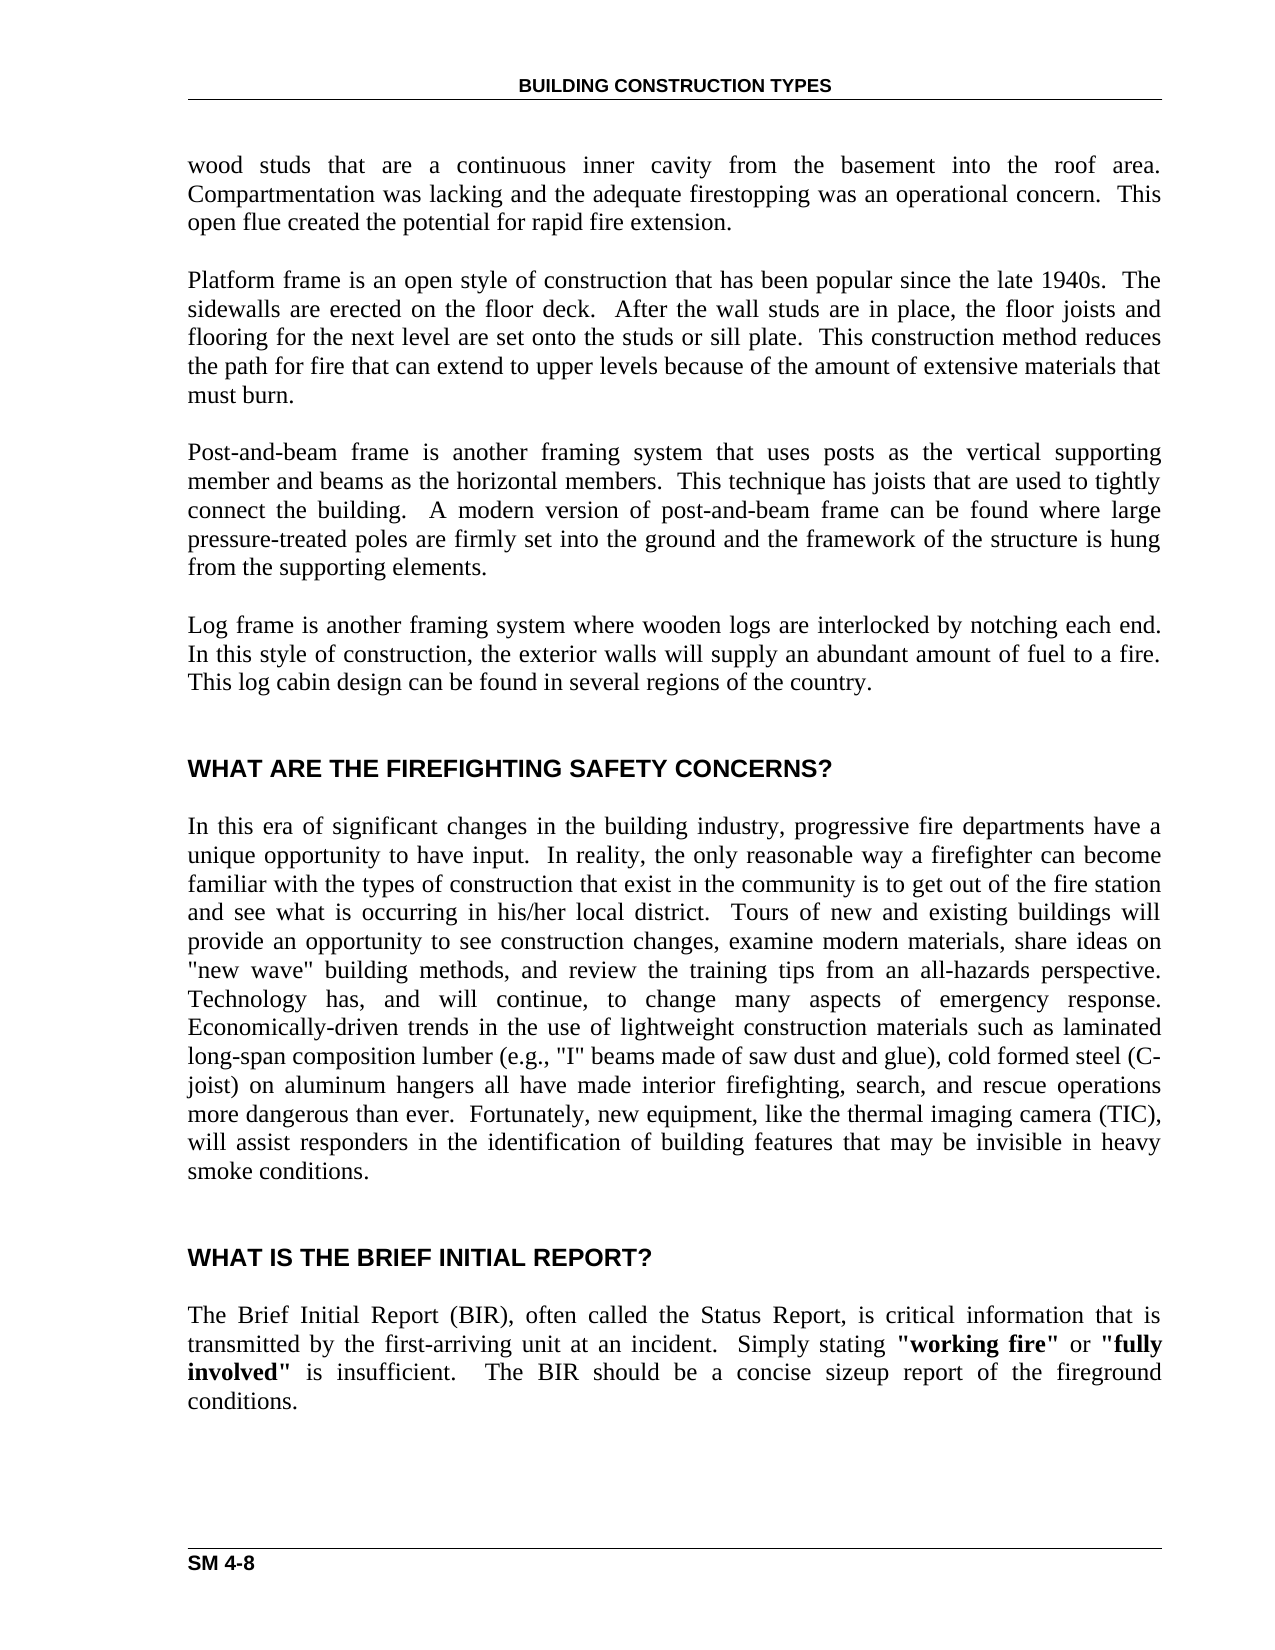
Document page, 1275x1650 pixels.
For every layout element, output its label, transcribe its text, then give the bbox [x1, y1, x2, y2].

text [187, 150, 1162, 236]
text what are the firefighting SAFETY CONCERNS? [187, 754, 1162, 782]
text Platform frame is an open style of construction that has been popular since the late 1940s. The sidewalls are erected on the floor deck. After the wall studs are in place, the floor joists and flooring for the next level are set onto the studs or sill plate. This construction method reduces the path for fire that can extend to upper levels because of the amount of extensive materials that must burn. [187, 265, 1162, 409]
text what is the Brief Initial Report? [187, 1242, 1162, 1271]
text The Brief Initial Report (BIR), often called the Status Report, is critical information that is transmitted by the first-arriving unit at an incident. Simply stating "working fire" or "fully involved" is insufficient. The BIR should be a concise sizeup report of the fireground conditions. [187, 1300, 1162, 1415]
text Log frame is another framing system where wooden logs are interlocked by notching each end. In this style of construction, the exterior walls will supply an abundant amount of fuel to a fire. This log cabin design can be found in several regions of the country. [187, 610, 1162, 696]
text Post-and-beam frame is another framing system that uses posts as the vertical supporting member and beams as the horizontal members. This technique has joists that are used to tightly connect the building. A modern version of post-and-beam frame can be found where large pressure-treated poles are firmly set into the ground and the framework of the structure is hung from the supporting elements. [187, 437, 1162, 581]
text In this era of significant changes in the building industry, progressive fire departments have a unique opportunity to have input. In reality, the only reasonable way a firefighter can become familiar with the types of construction that exist in the community is to get out of the fire station and see what is occurring in his/her local district. of new and existing buildings will provide an opportunity to see construction changes, examine modern materials, share ideas on "new wave" building methods, and review the training tips from an all-hazards perspective. Technology has, and will continue, to change many aspects of emergency response. Economically-driven trends in the use of lightweight construction materials such as laminated long-span composition lumber (e.g., "I" beams made of saw dust and glue), cold formed steel (C-joist) on aluminum hangers all have made interior firefighting, search, and rescue operations more dangerous than ever. Fortunately, new equipment, like the thermal imaging camera (TIC), will assist responders in the identification of building features that may be invisible in heavy smoke conditions. [187, 811, 1162, 1185]
